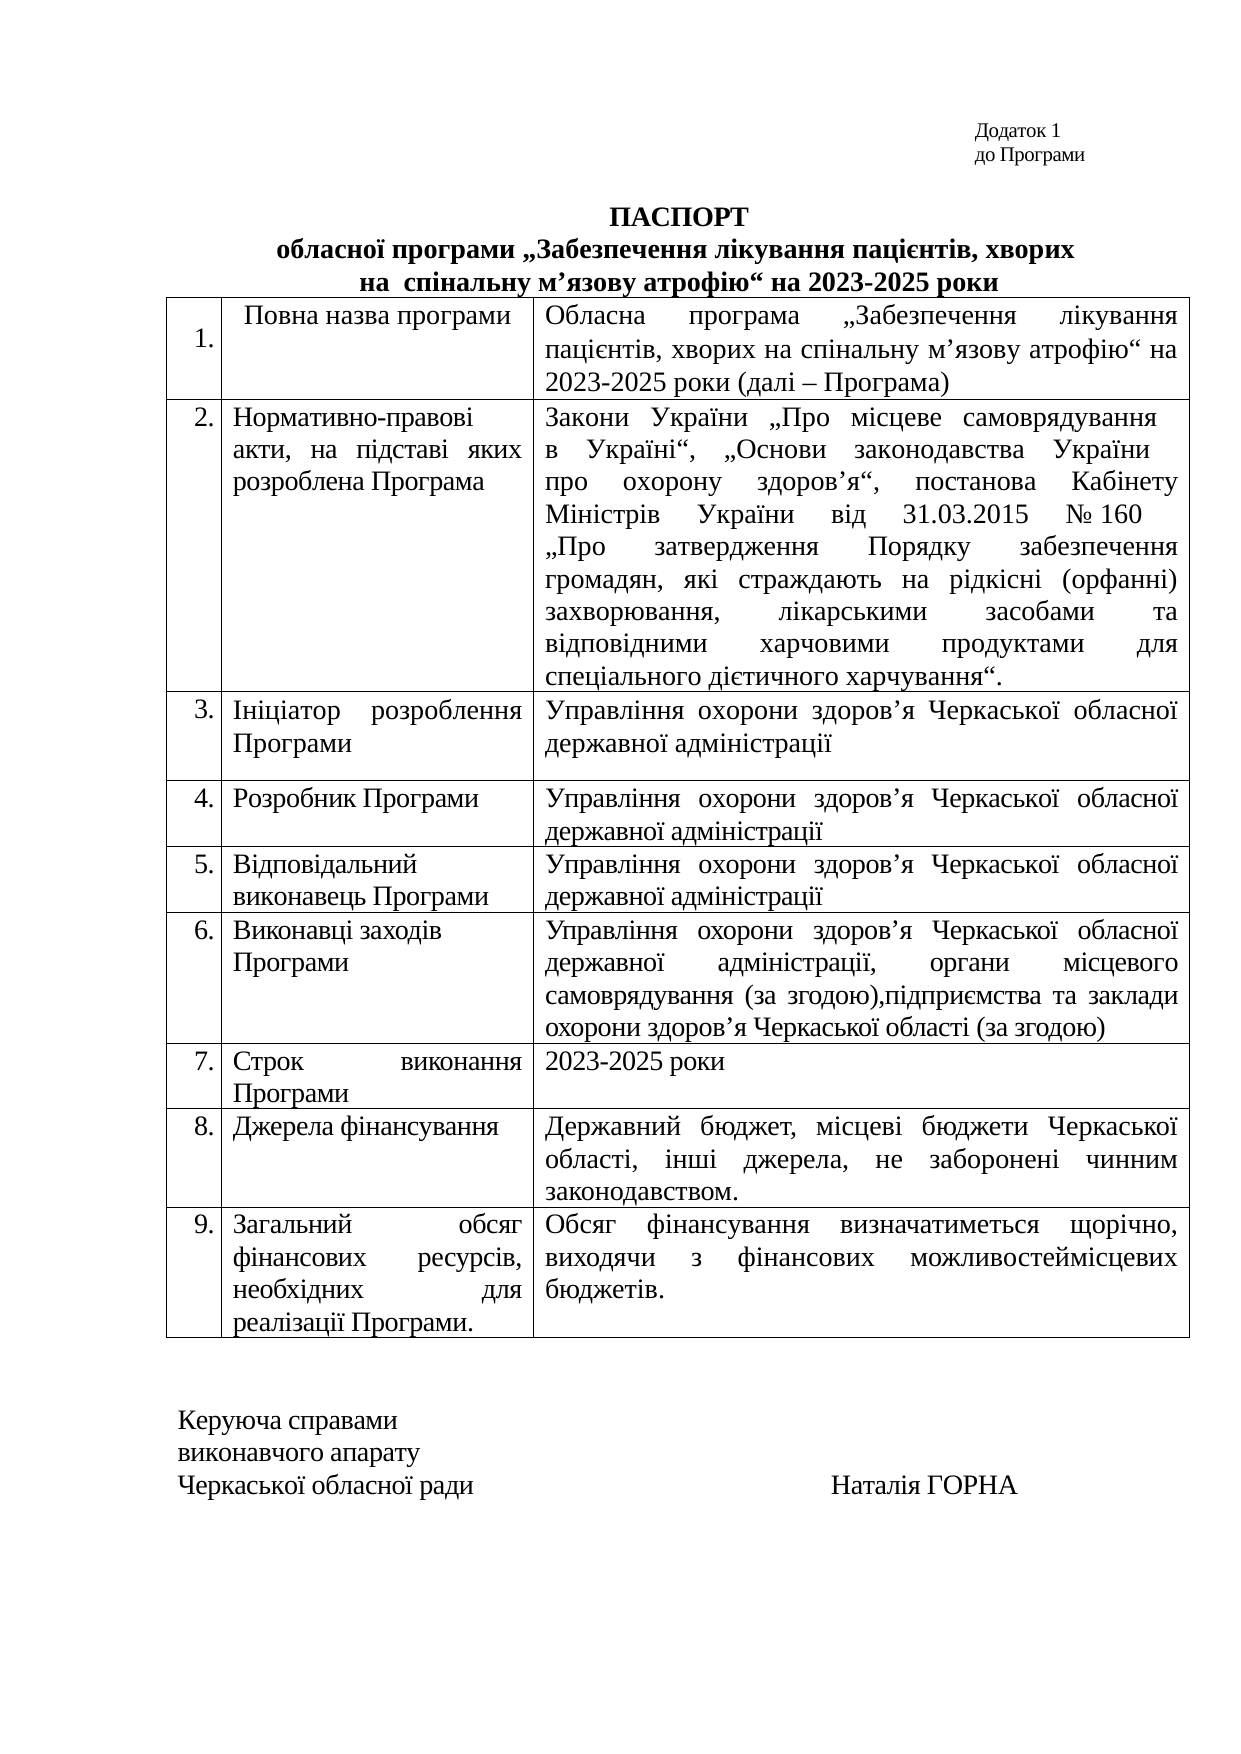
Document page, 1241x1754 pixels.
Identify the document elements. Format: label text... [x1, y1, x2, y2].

table_cell Управління охорони здоров’я Черкаської обласної державної адміністрації [534, 847, 1189, 912]
table_header Повна назва програми [222, 298, 533, 399]
table_cell Строк виконання Програми [222, 1044, 533, 1108]
text ПАСПОРТ [177, 200, 1181, 232]
text виконавчого апарату [177, 1435, 1181, 1468]
table_cell Обсяг фінансування визначатиметься щорічно, виходячи з фінансових можливостеймісцевих бюджетів. [534, 1208, 1189, 1337]
table_cell Відповідальний виконавець Програми [222, 847, 533, 912]
table_cell Управління охорони здоров’я Черкаської обласної державної адміністрації, органи місцевого самоврядування (за згодою),підприємства та заклади охорони здоров’я Черкаської області (за згодою) [534, 913, 1189, 1042]
table_cell Джерела фінансування [222, 1109, 533, 1207]
text Керуюча справами [177, 1403, 1181, 1435]
table_cell [167, 1109, 221, 1207]
table_cell [167, 1208, 221, 1337]
table_header [167, 298, 221, 399]
text Додаток 1 [177, 118, 1181, 142]
table_cell Управління охорони здоров’я Черкаської обласної державної адміністрації [534, 781, 1189, 846]
table_cell [167, 913, 221, 1042]
text обласної програми „Забезпечення лікування пацієнтів, хворих на спінальну м’язову атрофію“ на 2023-2025 роки [177, 232, 1181, 297]
table_cell Загальний обсяг фінансових ресурсів, необхідних для реалізації Програми. [222, 1208, 533, 1337]
table_cell [167, 781, 221, 846]
table_cell Нормативно-правові акти, на підставі яких розроблена Програма [222, 400, 533, 691]
table_cell Державний бюджет, місцеві бюджети Черкаської області, інші джерела, не заборонені чинним законодавством. [534, 1109, 1189, 1207]
text до Програми [177, 142, 1181, 166]
table_cell Виконавці заходів Програми [222, 913, 533, 1042]
table_cell Управління охорони здоров’я Черкаської обласної державної адміністрації [534, 692, 1189, 780]
table_cell [167, 1044, 221, 1108]
table_header Обласна програма „Забезпечення лікування пацієнтів, хворих на спінальну м’язову атрофію“ на 2023-2025 роки (далі – Програма) [534, 298, 1189, 399]
table_cell [167, 692, 221, 780]
table_cell Закони України „Про місцеве самоврядування в Україні“, „Основи законодавства України про охорону здоров’я“, постанова Кабінету Міністрів України від 31.03.2015 № 160 „Про затвердження Порядку забезпечення громадян, які страждають на рідкісні (орфанні) захворювання, лікарськими засобами та відповідними харчовими продуктами для спеціального дієтичного харчування“. [534, 400, 1189, 691]
table_cell [167, 847, 221, 912]
text Черкаської обласної ради Наталія ГОРНА [177, 1468, 1181, 1500]
table_cell [167, 400, 221, 691]
table_cell 2023-2025 роки [534, 1044, 1189, 1108]
table_cell Ініціатор розроблення Програми [222, 692, 533, 780]
table_cell Розробник Програми [222, 781, 533, 846]
